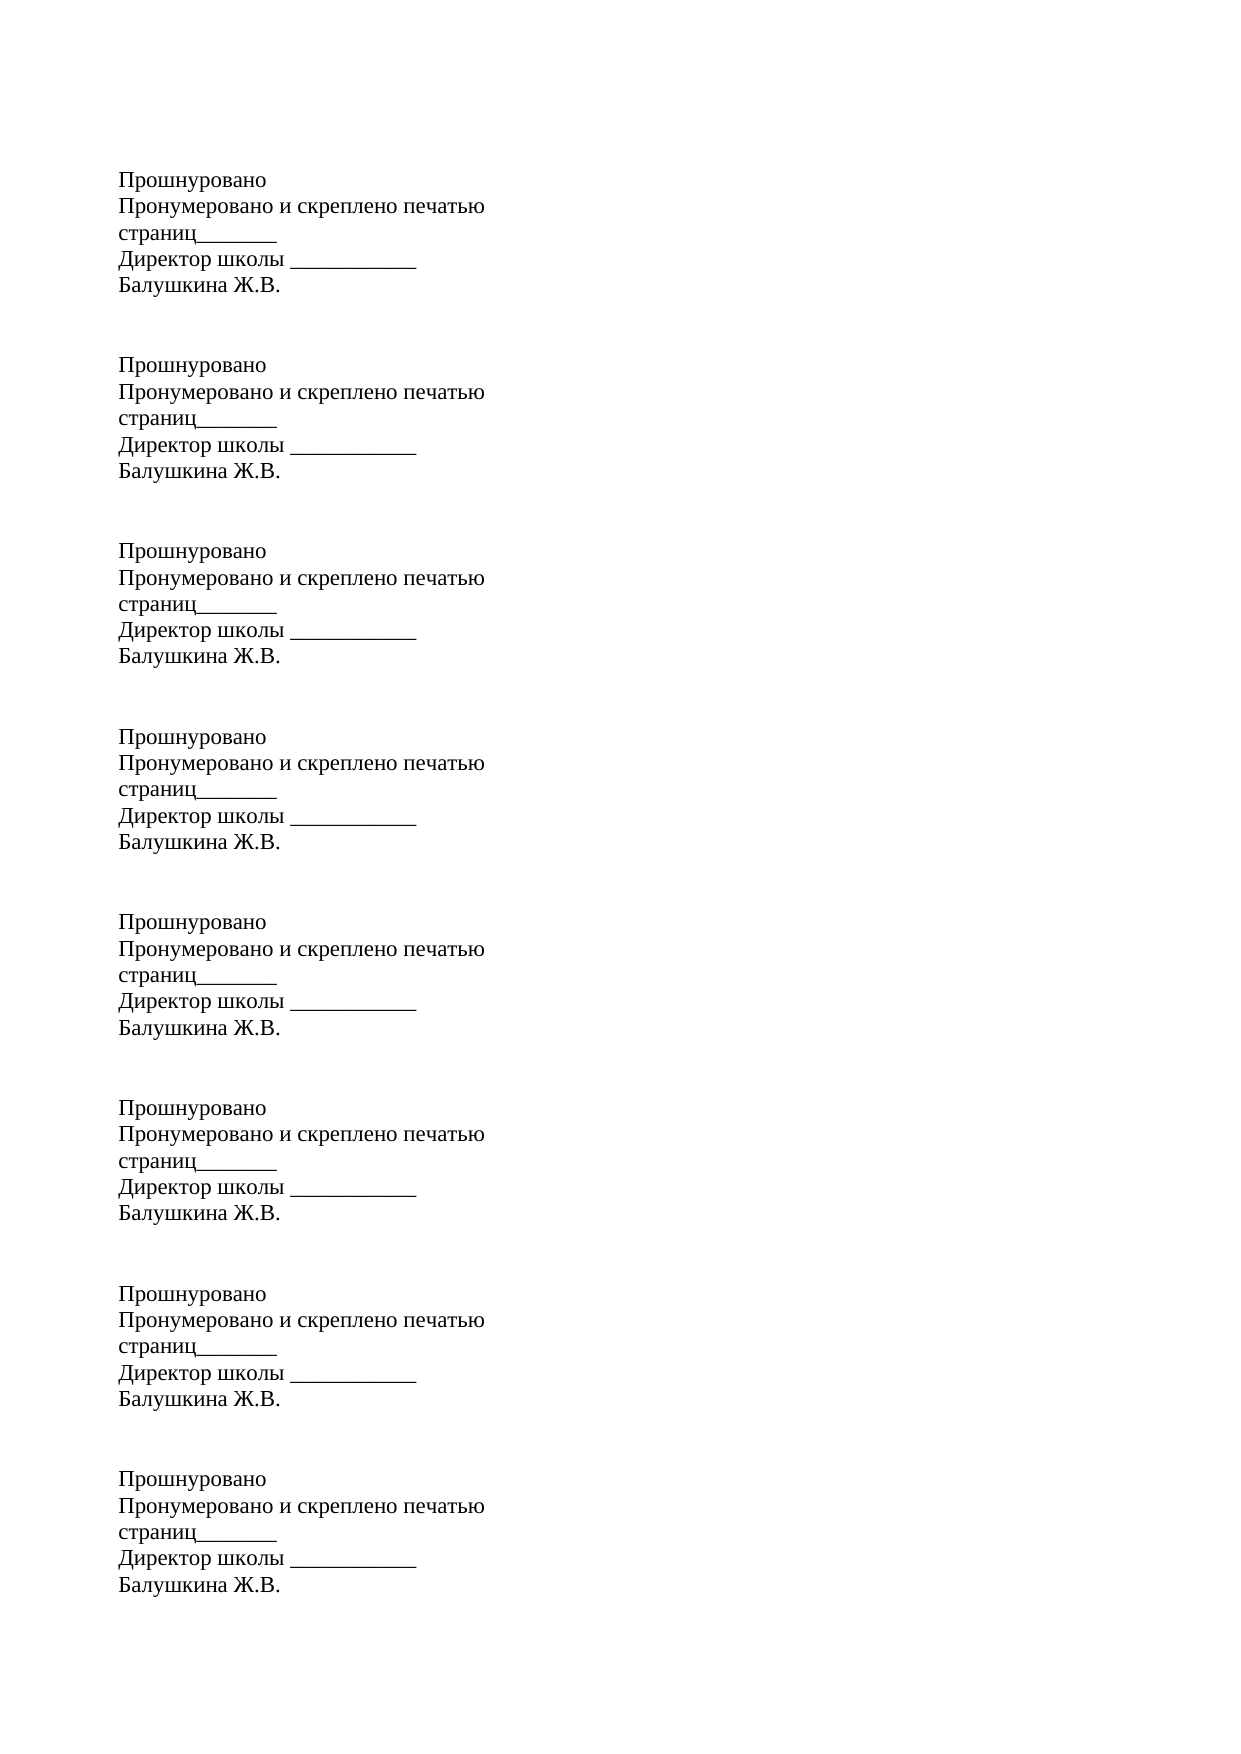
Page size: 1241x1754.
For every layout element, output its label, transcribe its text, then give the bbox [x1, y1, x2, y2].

text Балушкина Ж.В. [118, 1199, 1122, 1226]
text Балушкина Ж.В. [118, 1571, 1122, 1597]
text Прошнуровано [118, 352, 1122, 378]
text Балушкина Ж.В. [118, 1385, 1122, 1411]
text Директор школы ___________ [118, 616, 1122, 643]
text Прошнуровано [118, 908, 1122, 935]
text страниц_______ [118, 961, 1122, 987]
text Директор школы ___________ [118, 987, 1122, 1014]
text Балушкина Ж.В. [118, 271, 1122, 298]
text Прошнуровано [118, 723, 1122, 749]
text Директор школы ___________ [118, 431, 1122, 457]
text Прошнуровано [118, 1094, 1122, 1120]
text Прошнуровано [118, 166, 1122, 192]
text Пронумеровано и скреплено печатью [118, 1120, 1122, 1147]
text Балушкина Ж.В. [118, 1014, 1122, 1040]
text Директор школы ___________ [118, 1359, 1122, 1385]
text Балушкина Ж.В. [118, 828, 1122, 854]
text Пронумеровано и скреплено печатью [118, 378, 1122, 404]
text страниц_______ [118, 404, 1122, 431]
text Балушкина Ж.В. [118, 457, 1122, 483]
text Прошнуровано [118, 537, 1122, 563]
text Директор школы ___________ [118, 802, 1122, 828]
text страниц_______ [118, 1332, 1122, 1359]
text страниц_______ [118, 1147, 1122, 1173]
text Пронумеровано и скреплено печатью [118, 935, 1122, 961]
text Директор школы ___________ [118, 1173, 1122, 1199]
text Пронумеровано и скреплено печатью [118, 1306, 1122, 1332]
text страниц_______ [118, 590, 1122, 616]
text Пронумеровано и скреплено печатью [118, 192, 1122, 219]
text Балушкина Ж.В. [118, 643, 1122, 669]
text Пронумеровано и скреплено печатью [118, 1492, 1122, 1518]
text страниц_______ [118, 776, 1122, 802]
text Директор школы ___________ [118, 245, 1122, 271]
text Директор школы ___________ [118, 1544, 1122, 1571]
text Прошнуровано [118, 1280, 1122, 1306]
text страниц_______ [118, 219, 1122, 245]
text Пронумеровано и скреплено печатью [118, 563, 1122, 590]
text страниц_______ [118, 1518, 1122, 1544]
text Прошнуровано [118, 1465, 1122, 1492]
text Пронумеровано и скреплено печатью [118, 749, 1122, 776]
